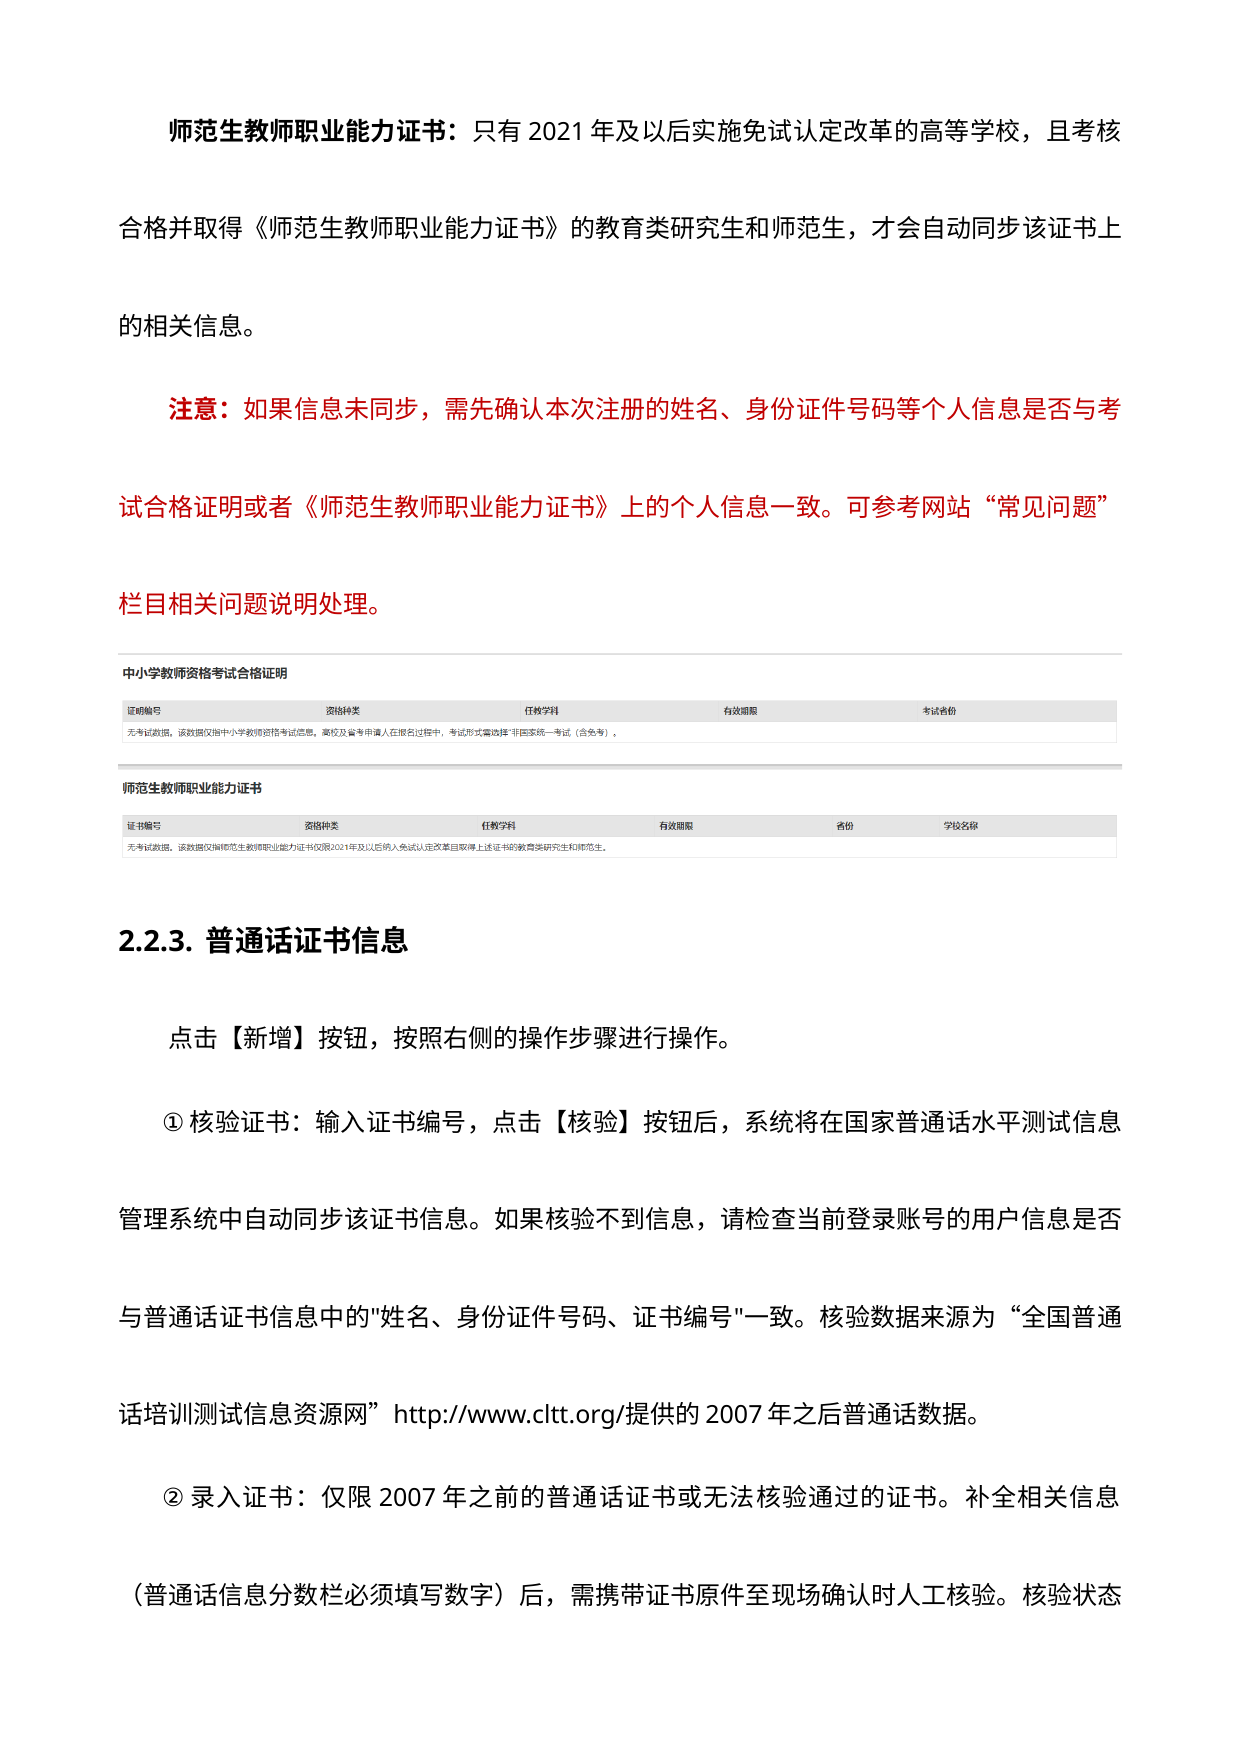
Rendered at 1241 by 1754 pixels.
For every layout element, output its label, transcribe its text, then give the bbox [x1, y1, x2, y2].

subtitle 普通话证书信息 [118, 906, 1122, 971]
text 点击【新增】按钮，按照右侧的操作步骤进行操作。 [118, 1004, 1122, 1069]
picture [118, 653, 1123, 869]
text 注意：如果信息未同步，需先确认本次注册的姓名、身份证件号码等个人信息是否与考试合格证明或者《师范生教师职业能力证书》上的个人信息一致。可参考网站“常见问题”栏目相关问题说明处理。 [118, 375, 1122, 635]
text ①核验证书：输入证书编号，点击【核验】按钮后，系统将在国家普通话水平测试信息管理系统中自动同步该证书信息。如果核验不到信息，请检查当前登录账号的用户信息是否与普通话证书信息中的"姓名、身份证件号码、证书编号"一致。核验数据来源为“全国普通话培训测试信息资源网”http://www.cltt.org/提供的2007年之后普通话数据。 [118, 1088, 1122, 1445]
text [118, 1463, 1122, 1626]
text 师范生教师职业能力证书：只有2021年及以后实施免试认定改革的高等学校，且考核合格并取得《师范生教师职业能力证书》的教育类研究生和师范生，才会自动同步该证书上的相关信息。 [118, 97, 1122, 357]
